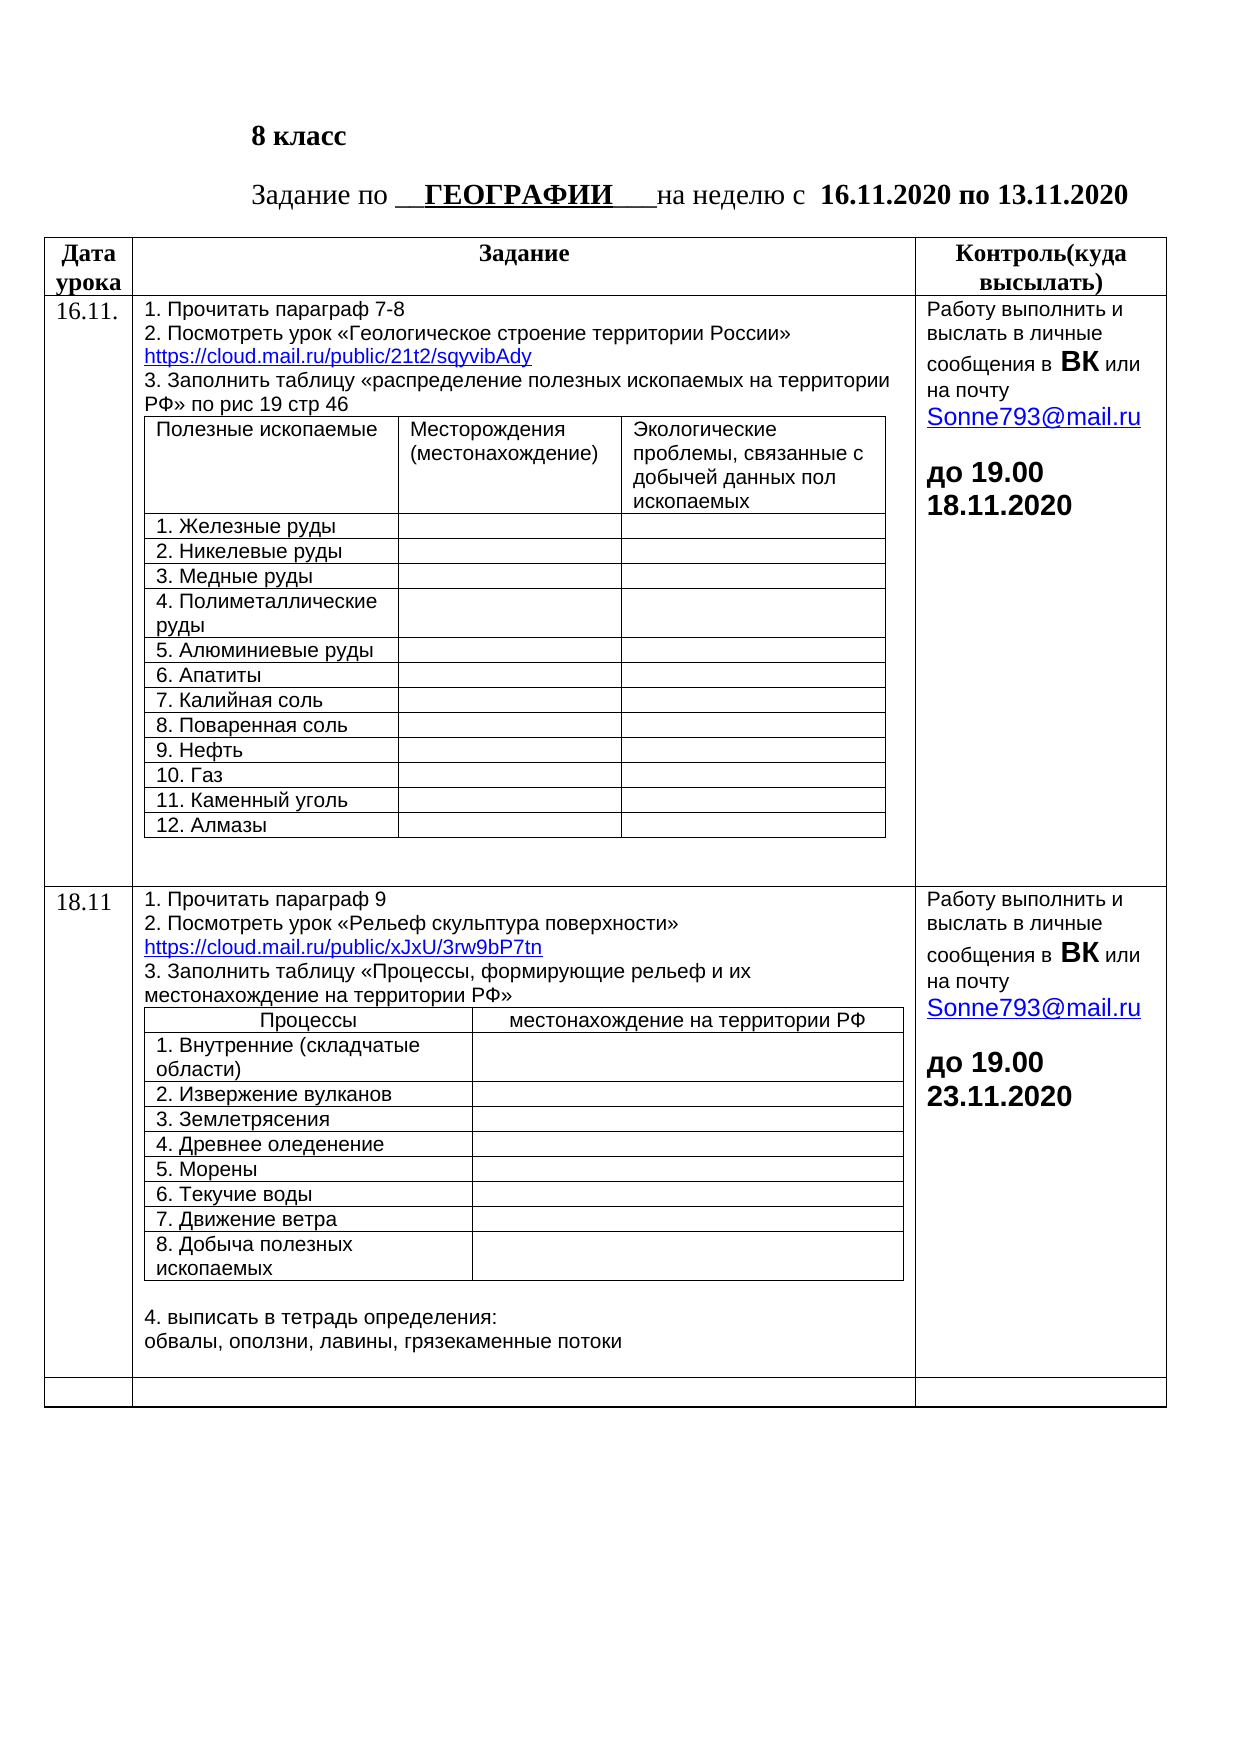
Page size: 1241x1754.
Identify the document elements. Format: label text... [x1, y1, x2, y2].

table_cell 1. Прочитать параграф 7-8 2. Посмотреть урок «Геологическое строение территории России» https://cloud.mail.ru/public/21t2/sqyvibAdy 3. Заполнить таблицу «распределение полезных ископаемых на территории РФ» по рис 19 стр 46 [133, 296, 915, 886]
table_cell 16.11. [45, 296, 132, 886]
text Задание по __ГЕОГРАФИИ___на неделю с 16.11.2020 по 13.11.2020 [177, 177, 1152, 211]
table_cell 18.11 [45, 887, 132, 1377]
table_header Дата урока [45, 238, 132, 295]
text 8 класс [177, 118, 1152, 152]
table_header Задание [133, 238, 915, 295]
table_cell [916, 1378, 1166, 1406]
table_cell Работу выполнить и выслать в личные сообщения в ВК или на почту Sonne793@mail.ru до 19.00 23.11.2020 [916, 887, 1166, 1377]
table_cell 1. Прочитать параграф 9 2. Посмотреть урок «Рельеф скульптура поверхности» https://cloud.mail.ru/public/xJxU/3rw9bP7tn 3. Заполнить таблицу «Процессы, формирующие рельеф и их местонахождение на территории РФ» 4. выписать в тетрадь определения: обвалы, оползни, лавины, грязекаменные потоки [133, 887, 915, 1377]
table_cell Работу выполнить и выслать в личные сообщения в ВК или на почту Sonne793@mail.ru до 19.00 18.11.2020 [916, 296, 1166, 886]
table_header Контроль(куда высылать) [916, 238, 1166, 295]
table_cell [133, 1378, 915, 1406]
table_cell [45, 1378, 132, 1406]
